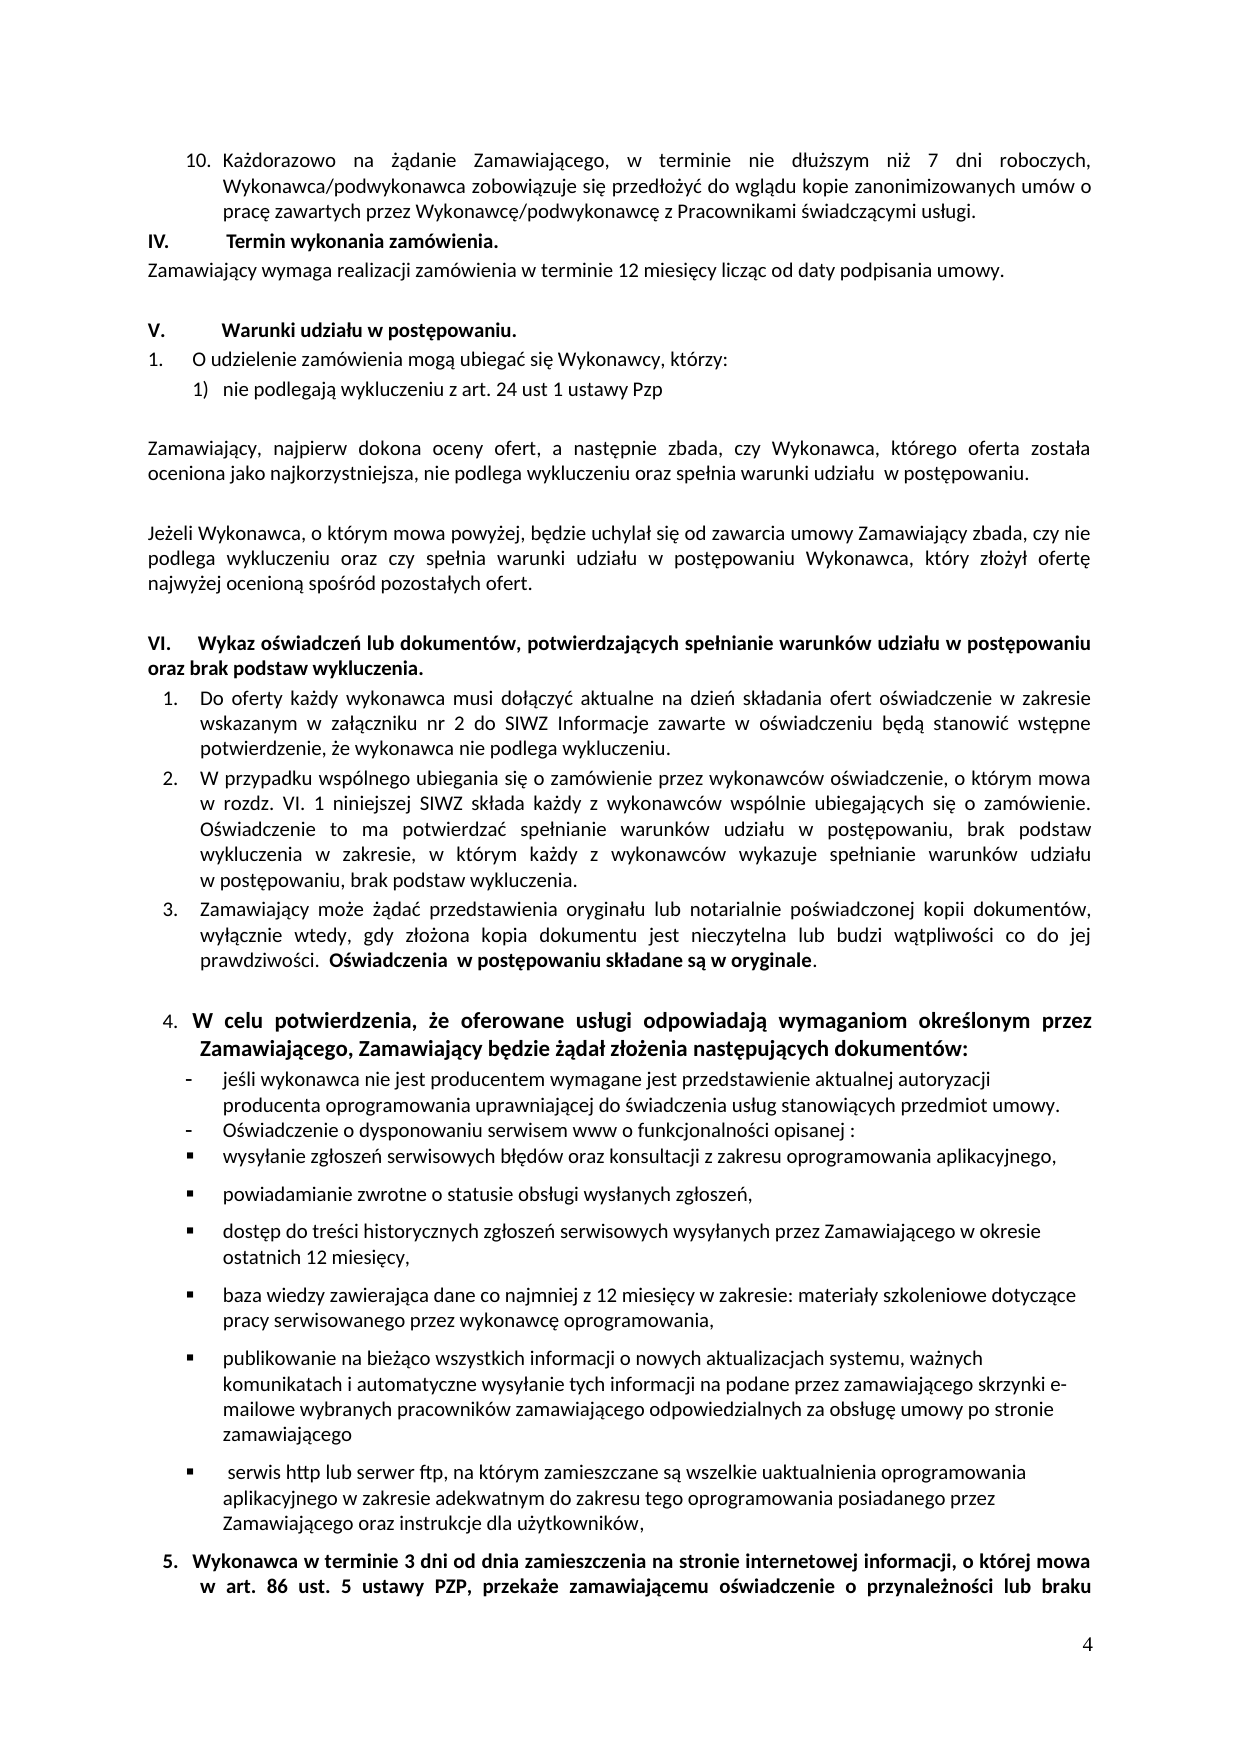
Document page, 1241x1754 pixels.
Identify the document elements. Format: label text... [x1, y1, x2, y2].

list serwis http lub serwer ftp, na którym zamieszczane są wszelkie uaktualnienia oprogramowania aplikacyjnego w zakresie adekwatnym do zakresu tego oprogramowania posiadanego przez Zamawiającego oraz instrukcje dla użytkowników, [185, 1459, 1093, 1536]
list baza wiedzy zawierająca dane co najmniej z 12 miesięcy w zakresie: materiały szkoleniowe dotyczące pracy serwisowanego przez wykonawcę oprogramowania, [185, 1282, 1093, 1333]
list dostęp do treści historycznych zgłoszeń serwisowych wysyłanych przez Zamawiającego w okresie ostatnich 12 miesięcy, [185, 1219, 1093, 1269]
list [162, 1548, 1093, 1599]
list Każdorazowo na żądanie Zamawiającego, w terminie nie dłuższym niż 7 dni roboczych, Wykonawca/podwykonawca zobowiązuje się przedłożyć do wglądu kopie zanonimizowanych umów o pracę zawartych przez Wykonawcę/podwykonawcę z Pracownikami świadczącymi usługi. [185, 148, 1093, 224]
list nie podlegają wykluczeniu z art. 24 ust 1 ustawy Pzp [192, 376, 1093, 401]
list Do oferty każdy wykonawca musi dołączyć aktualne na dzień składania ofert oświadczenie w zakresie wskazanym w załączniku nr 2 do SIWZ Informacje zawarte w oświadczeniu będą stanowić wstępne potwierdzenie, że wykonawca nie podlega wykluczeniu. [162, 685, 1093, 761]
list Zamawiający może żądać przedstawienia oryginału lub notarialnie poświadczonej kopii dokumentów, wyłącznie wtedy, gdy złożona kopia dokumentu jest nieczytelna lub budzi wątpliwości co do jej prawdziwości. Oświadczenia w postępowaniu składane są w oryginale. [162, 896, 1093, 973]
list Oświadczenie o dysponowaniu serwisem www o funkcjonalności opisanej : [185, 1117, 1093, 1143]
list jeśli wykonawca nie jest producentem wymagane jest przedstawienie aktualnej autoryzacji producenta oprogramowania uprawniającej do świadczenia usług stanowiących przedmiot umowy. [185, 1067, 1093, 1117]
list powiadamianie zwrotne o statusie obsługi wysłanych zgłoszeń, [185, 1181, 1093, 1206]
subtitle IV. Termin wykonania zamówienia. [148, 228, 1093, 253]
text Zamawiający wymaga realizacji zamówienia w terminie 12 miesięcy licząc od daty podpisania umowy. [148, 258, 1093, 283]
list wysyłanie zgłoszeń serwisowych błędów oraz konsultacji z zakresu oprogramowania aplikacyjnego, [185, 1143, 1093, 1168]
list O udzielenie zamówienia mogą ubiegać się Wykonawcy, którzy: [148, 346, 1093, 372]
text VI. Wykaz oświadczeń lub dokumentów, potwierdzających spełnianie warunków udziału w postępowaniu oraz brak podstaw wykluczenia. [148, 630, 1093, 681]
text Zamawiający, najpierw dokona oceny ofert, a następnie zbada, czy Wykonawca, którego oferta została oceniona jako najkorzystniejsza, nie podlega wykluczeniu oraz spełnia warunki udziału w postępowaniu. [148, 435, 1093, 486]
list W celu potwierdzenia, że oferowane usługi odpowiadają wymaganiom określonym przez Zamawiającego, Zamawiający będzie żądał złożenia następujących dokumentów: [162, 1006, 1093, 1062]
text V. Warunki udziału w postępowaniu. [148, 317, 1093, 342]
text Jeżeli Wykonawca, o którym mowa powyżej, będzie uchylał się od zawarcia umowy Zamawiający zbada, czy nie podlega wykluczeniu oraz czy spełnia warunki udziału w postępowaniu Wykonawca, który złożył ofertę najwyżej ocenioną spośród pozostałych ofert. [148, 520, 1093, 596]
list publikowanie na bieżąco wszystkich informacji o nowych aktualizacjach systemu, ważnych komunikatach i automatyczne wysyłanie tych informacji na podane przez zamawiającego skrzynki e-mailowe wybranych pracowników zamawiającego odpowiedzialnych za obsługę umowy po stronie zamawiającego [185, 1345, 1093, 1447]
list W przypadku wspólnego ubiegania się o zamówienie przez wykonawców oświadczenie, o którym mowa w rozdz. VI. 1 niniejszej SIWZ składa każdy z wykonawców wspólnie ubiegających się o zamówienie. Oświadczenie to ma potwierdzać spełnianie warunków udziału w postępowaniu, brak podstaw wykluczenia w zakresie, w którym każdy z wykonawców wykazuje spełnianie warunków udziału w postępowaniu, brak podstaw wykluczenia. [162, 765, 1093, 892]
